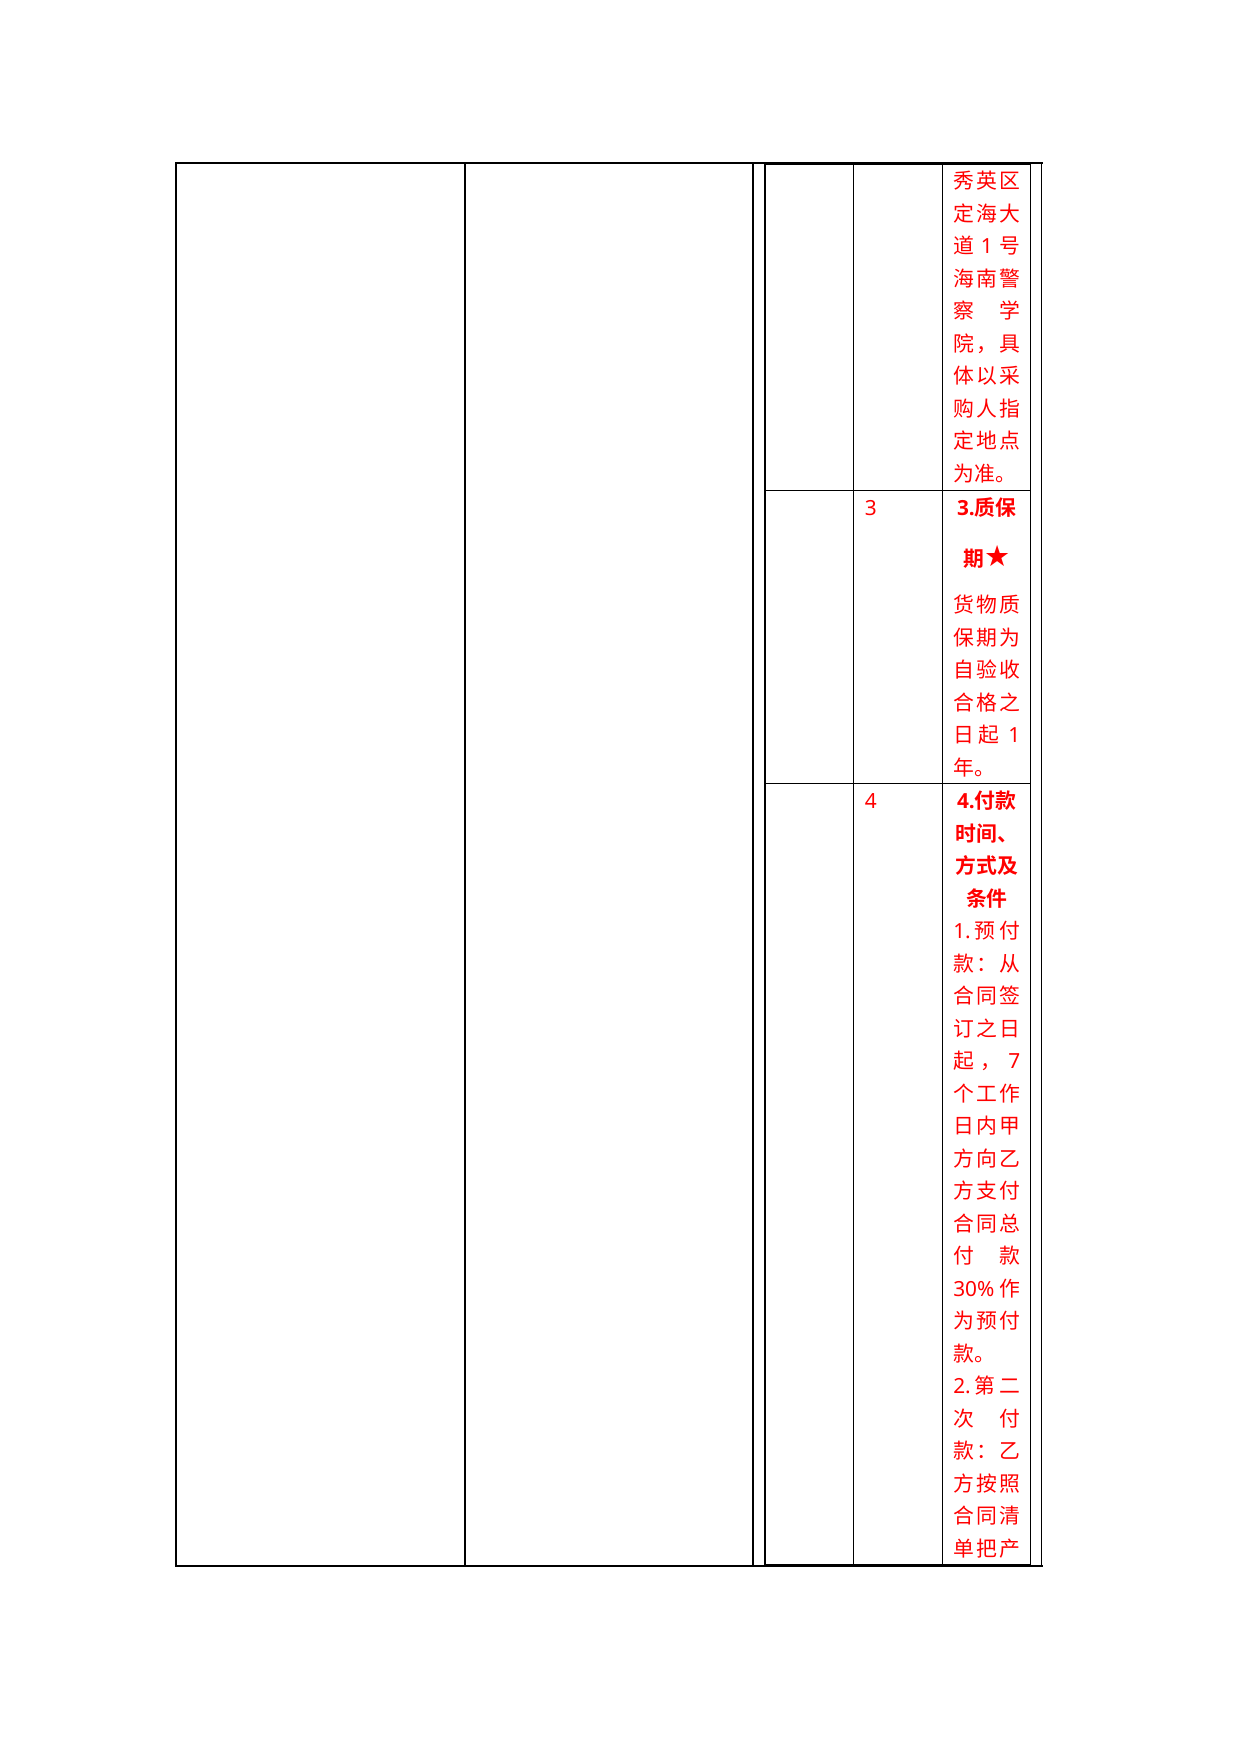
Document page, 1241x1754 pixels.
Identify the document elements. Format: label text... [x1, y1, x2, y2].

table_cell [943, 165, 1030, 490]
table_cell [754, 164, 764, 1565]
table_cell [943, 491, 1030, 783]
table_cell [854, 784, 942, 1564]
table_cell [854, 491, 942, 783]
table_cell [766, 491, 853, 783]
table_cell [854, 165, 942, 490]
table_cell 1 [466, 164, 752, 1565]
table_cell [943, 784, 1030, 1564]
table_cell [1031, 164, 1041, 1565]
table_cell [177, 164, 464, 1565]
table_cell [766, 165, 853, 490]
table_cell [766, 784, 853, 1564]
